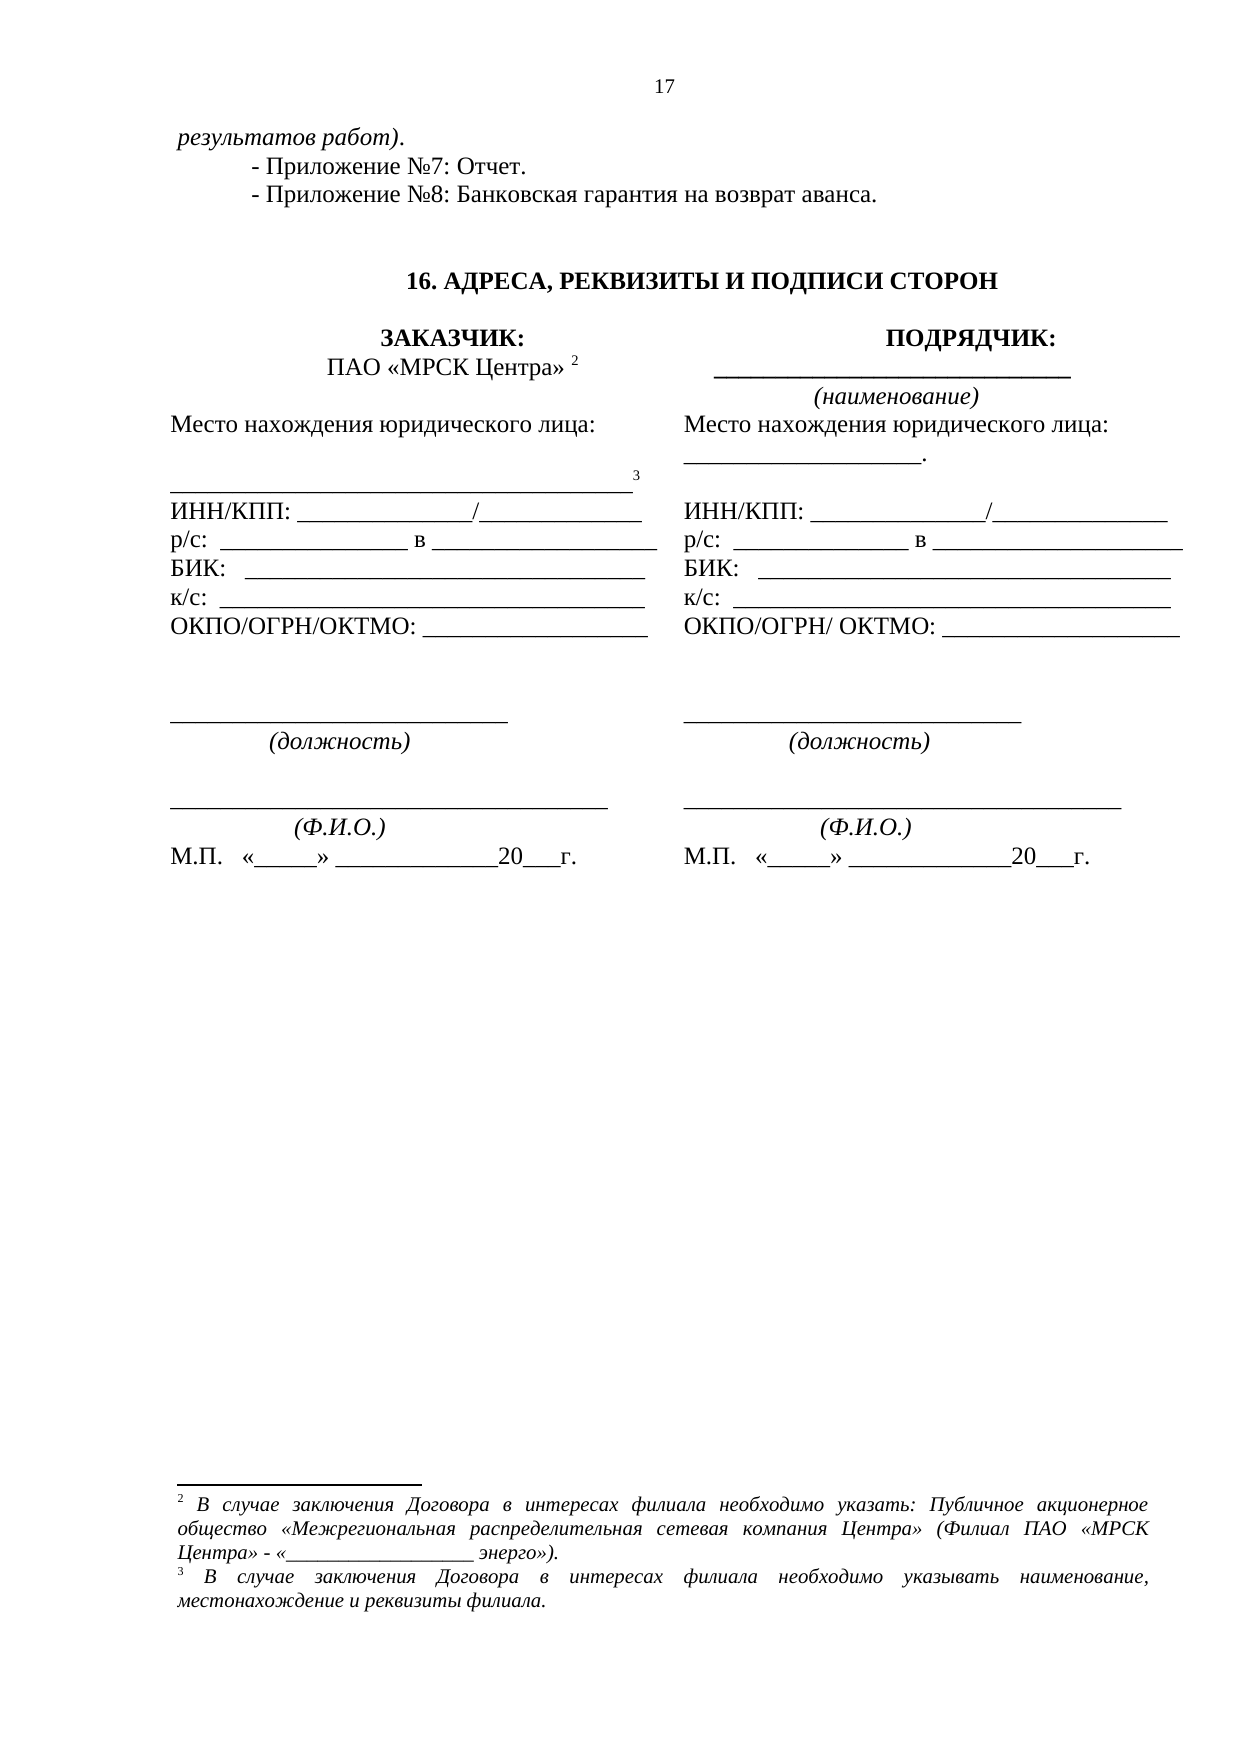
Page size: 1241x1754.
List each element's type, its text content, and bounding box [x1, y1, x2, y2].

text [177, 122, 1152, 151]
table_cell ПАО «МРСК Центра» [159, 352, 672, 409]
table_cell ИНН/КПП: ______________/______________ р/с: ______________ в ____________________ БИК: _________________________________ к/с: ___________________________________ ОКПО/ОГРН/ ОКТМО: ___________________ [672, 467, 1196, 668]
table_cell Место нахождения юридического лица: ___________________. [672, 410, 1196, 467]
subtitle 16. АДРЕСА, РЕКВИЗИТЫ И ПОДПИСИ СТОРОН [177, 266, 1152, 294]
table_header ЗАКАЗЧИК: [159, 295, 672, 352]
text - Приложение №7: Отчет. [177, 151, 1152, 179]
table_cell _____________________________________ ИНН/КПП: ______________/_____________ р/с: _______________ в __________________ БИК: ________________________________ к/с: __________________________________ ОКПО/ОГРН/ОКТМО: __________________ [159, 467, 672, 668]
text - Приложение №8: Банковская гарантия на возврат аванса. [177, 179, 1152, 208]
table_header ПОДРЯДЧИК: [672, 295, 1196, 352]
table_cell Место нахождения юридического лица: [159, 410, 672, 467]
table_cell ___________________________ (должность) ___________________________________ (Ф.И.О.) М.П. «_____» _____________20___г. [672, 668, 1196, 869]
table_cell _____________________________ (наименование) [672, 352, 1196, 409]
table_cell ___________________________ (должность) ___________________________________ (Ф.И.О.) М.П. «_____» _____________20___г. [159, 668, 672, 869]
